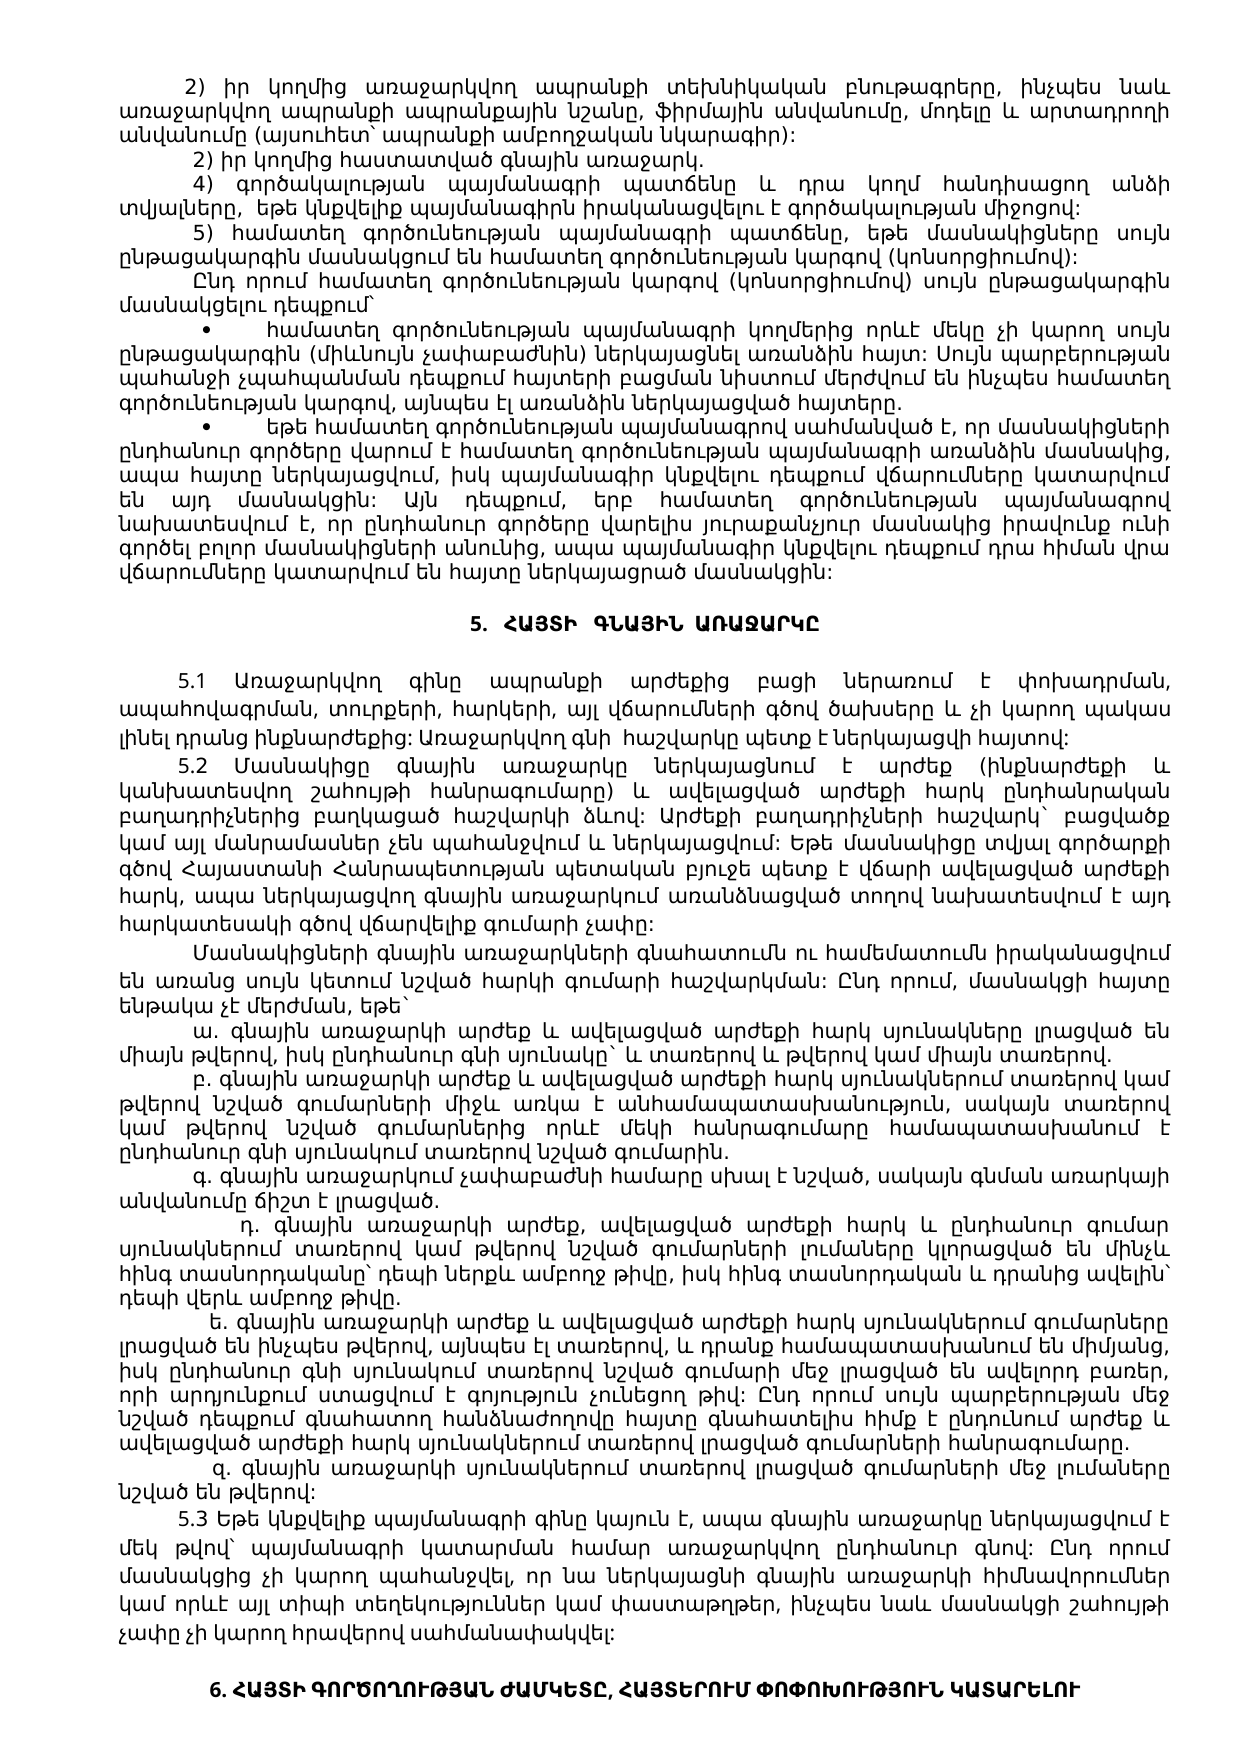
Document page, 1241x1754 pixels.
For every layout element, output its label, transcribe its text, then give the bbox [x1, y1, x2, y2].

text գ. գնային առաջարկում չափաբաժնի համարը սխալ է նշված, սակայն գնման առարկայի անվանումը ճիշտ է լրացված. [118, 1164, 1171, 1213]
text 5.3 Եթե կնքվելիք պայմանագրի գինը կայուն է, ապա գնային առաջարկը ներկայացվում է մեկ թվով՝ պայմանագրի կատարման համար առաջարկվող ընդհանուր գնով: Ընդ որում մասնակցից չի կարող պահանջվել, որ նա ներկայացնի գնային առաջարկի հիմնավորումներ կամ որևէ այլ տիպի տեղեկություններ կամ փաստաթղթեր, ինչպես նաև մասնակցի շահույթի չափը չի կարող հրավերով սահմանափակվել: [118, 1504, 1171, 1646]
text Ընդ որում համատեղ գործունեության կարգով (կոնսորցիումով) սույն ընթացակարգին մասնակցելու դեպքում՝ [118, 269, 1171, 318]
list համատեղ գործունեության պայմանագրի կողմերից որևէ մեկը չի կարող սույն ընթացակարգին (միևնույն չափաբաժնին) ներկայացնել առանձին հայտ: Սույն պարբերության պահանջի չպահպանման դեպքում հայտերի բացման նիստում մերժվում են ինչպես համատեղ գործունեության կարգով, այնպես էլ առանձին ներկայացված հայտերը. [118, 318, 1171, 415]
text 5. ՀԱՅՏԻ ԳՆԱՅԻՆ ԱՌԱՋԱՐԿԸ [118, 609, 1171, 637]
text 2) իր կողմից հաստատված գնային առաջարկ. [118, 148, 1171, 172]
text զ. գնային առաջարկի սյունակներում տառերով լրացված գումարների մեջ լումաները նշված են թվերով: [118, 1456, 1171, 1504]
text 2) իր կողմից առաջարկվող ապրանքի տեխնիկական բնութագրերը, ինչպես նաև առաջարկվող ապրանքի ապրանքային նշանը, ֆիրմային անվանումը, մոդելը և արտադրողի անվանումը (այսուհետ՝ ապրանքի ամբողջական նկարագիր): [118, 75, 1171, 148]
list եթե համատեղ գործունեության պայմանագրով սահմանված է, որ մասնակիցների ընդհանուր գործերը վարում է համատեղ գործունեության պայմանագրի առանձին մասնակից, ապա հայտը ներկայացվում, իսկ պայմանագիր կնքվելու դեպքում վճարումները կատարվում են այդ մասնակցին: Այն դեպքում, երբ համատեղ գործունեության պայմանագրով նախատեսվում է, որ ընդհանուր գործերը վարելիս յուրաքանչյուր մասնակից իրավունք ունի գործել բոլոր մասնակիցների անունից, ապա պայմանագիր կնքվելու դեպքում դրա հիման վրա վճարումները կատարվում են հայտը ներկայացրած մասնակցին: [118, 415, 1171, 585]
text բ. գնային առաջարկի արժեք և ավելացված արժեքի հարկ սյունակներում տառերով կամ թվերով նշված գումարների միջև առկա է անհամապատասխանություն, սակայն տառերով կամ թվերով նշված գումարներից որևէ մեկի հանրագումարը համապատասխանում է ընդհանուր գնի սյունակում տառերով նշված գումարին. [118, 1067, 1171, 1164]
text դ. գնային առաջարկի արժեք, ավելացված արժեքի հարկ և ընդհանուր գումար սյունակներում տառերով կամ թվերով նշված գումարների լումաները կլորացված են մինչև հինգ տասնորդականը՝ դեպի ներքև ամբողջ թիվը, իսկ հինգ տասնորդական և դրանից ավելին՝ դեպի վերև ամբողջ թիվը. [118, 1213, 1171, 1310]
text ա. գնային առաջարկի արժեք և ավելացված արժեքի հարկ սյունակները լրացված են միայն թվերով, իսկ ընդհանուր գնի սյունակը` և տառերով և թվերով կամ միայն տառերով. [118, 1019, 1171, 1067]
text Մասնակիցների գնային առաջարկների գնահատումն ու համեմատումն իրականացվում են առանց սույն կետում նշված հարկի գումարի հաշվարկման: Ընդ որում, մասնակցի հայտը ենթակա չէ մերժման, եթե` [118, 938, 1171, 1019]
text 4) գործակալության պայմանագրի պատճենը և դրա կողմ հանդիսացող անձի տվյալները, եթե կնքվելիք պայմանագիրն իրականացվելու է գործակալության միջոցով: [118, 172, 1171, 221]
text ե. գնային առաջարկի արժեք և ավելացված արժեքի հարկ սյունակներում գումարները լրացված են ինչպես թվերով, այնպես էլ տառերով, և դրանք համապատասխանում են միմյանց, իսկ ընդհանուր գնի սյունակում տառերով նշված գումարի մեջ լրացված են ավելորդ բառեր, որի արդյունքում ստացվում է գոյություն չունեցող թիվ: Ընդ որում սույն պարբերության մեջ նշված դեպքում գնահատող հանձնաժողովը հայտը գնահատելիս հիմք է ընդունում արժեք և ավելացված արժեքի հարկ սյունակներում տառերով լրացված գումարների հանրագումարը. [118, 1310, 1171, 1456]
text 5.1 Առաջարկվող գինը ապրանքի արժեքից բացի ներառում է փոխադրման, ապահովագրման, տուրքերի, հարկերի, այլ վճարումների գծով ծախսերը և չի կարող պակաս լինել դրանց ինքնարժեքից: Առաջարկվող գնի հաշվարկը պետք է ներկայացվի հայտով: [118, 666, 1171, 751]
text 5) համատեղ գործունեության պայմանագրի պատճենը, եթե մասնակիցները սույն ընթացակարգին մասնակցում են համատեղ գործունեության կարգով (կոնսորցիումով): [118, 221, 1171, 269]
text 6. ՀԱՅՏԻ ԳՈՐԾՈՂՈՒԹՅԱՆ ԺԱՄԿԵՏԸ, ՀԱՅՏԵՐՈՒՄ ՓՈՓՈԽՈՒԹՅՈՒՆ ԿԱՏԱՐԵԼՈՒ [118, 1675, 1171, 1703]
text 5.2 Մասնակիցը գնային առաջարկը ներկայացնում է արժեք (ինքնարժեքի և կանխատեսվող շահույթի հանրագումարը) և ավելացված արժեքի հարկ ընդհանրական բաղադրիչներից բաղկացած հաշվարկի ձևով: Արժեքի բաղադրիչների հաշվարկ` բացվածք կամ այլ մանրամասներ չեն պահանջվում և ներկայացվում: Եթե մասնակիցը տվյալ գործարքի գծով Հայաստանի Հանրապետության պետական բյուջե պետք է վճարի ավելացված արժեքի հարկ, ապա ներկայացվող գնային առաջարկում առանձնացված տողով նախատեսվում է այդ հարկատեսակի գծով վճարվելիք գումարի չափը: [118, 751, 1171, 938]
